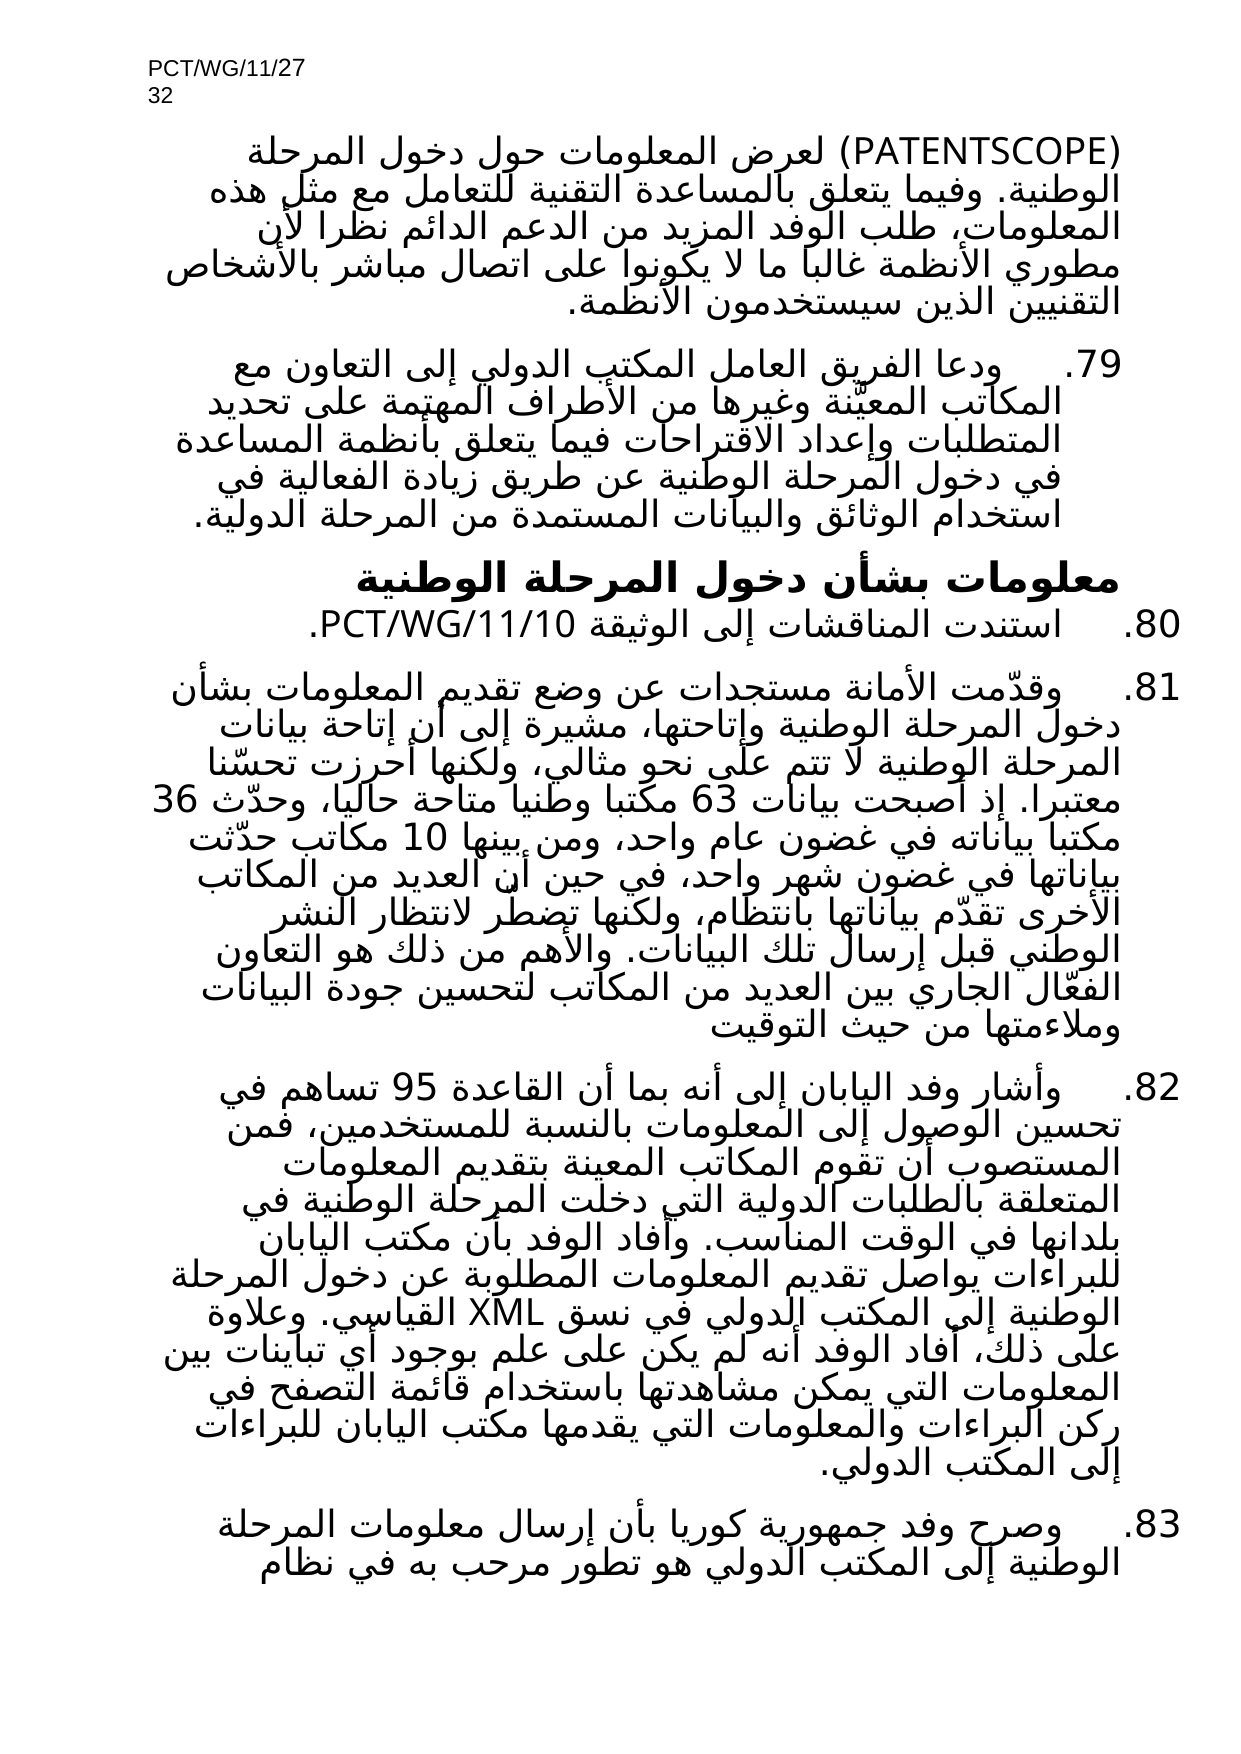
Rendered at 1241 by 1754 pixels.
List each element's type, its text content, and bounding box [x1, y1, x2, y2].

text ودعا الفريق العامل المكتب الدولي إلى التعاون مع المكاتب المعيَّنة وغيرها من الأطراف المهتمة على تحديد المتطلبات وإعداد الاقتراحات فيما يتعلق بأنظمة المساعدة في دخول المرحلة الوطنية عن طريق زيادة الفعالية في استخدام الوثائق والبيانات المستمدة من المرحلة الدولية. [148, 347, 1063, 534]
text وقدّمت الأمانة مستجدات عن وضع تقديم المعلومات بشأن دخول المرحلة الوطنية وإتاحتها، مشيرة إلى أن إتاحة بيانات المرحلة الوطنية لا تتم على نحو مثالي، ولكنها أحرزت تحسّنا معتبرا. إذ أصبحت بيانات 63 مكتبا وطنيا متاحة حاليا، وحدّث 36 مكتبا بياناته في غضون عام واحد، ومن بينها 10 مكاتب حدّثت بياناتها في غضون شهر واحد، في حين أن العديد من المكاتب الأخرى تقدّم بياناتها بانتظام، ولكنها تضطّر لانتظار النشر الوطني قبل إرسال تلك البيانات. والأهم من ذلك هو التعاون الفعّال الجاري بين العديد من المكاتب لتحسين جودة البيانات وملاءمتها من حيث التوقيت [148, 670, 1122, 1045]
text استندت المناقشات إلى الوثيقة PCT/WG/11/10. [148, 607, 1122, 645]
text وأشار وفد اليابان إلى أنه بما أن القاعدة 95 تساهم في تحسين الوصول إلى المعلومات بالنسبة للمستخدمين، فمن المستصوب أن تقوم المكاتب المعينة بتقديم المعلومات المتعلقة بالطلبات الدولية التي دخلت المرحلة الوطنية في بلدانها في الوقت المناسب. وأفاد الوفد بأن مكتب اليابان للبراءات يواصل تقديم المعلومات المطلوبة عن دخول المرحلة الوطنية إلى المكتب الدولي في نسق XML القياسي. وعلاوة على ذلك، أفاد الوفد أنه لم يكن على علم بوجود أي تباينات بين المعلومات التي يمكن مشاهدتها باستخدام قائمة التصفح في ركن البراءات والمعلومات التي يقدمها مكتب اليابان للبراءات إلى المكتب الدولي. [148, 1070, 1122, 1482]
subtitle معلومات بشأن دخول المرحلة الوطنية [148, 559, 1122, 601]
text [148, 1507, 1122, 1582]
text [148, 134, 1122, 322]
